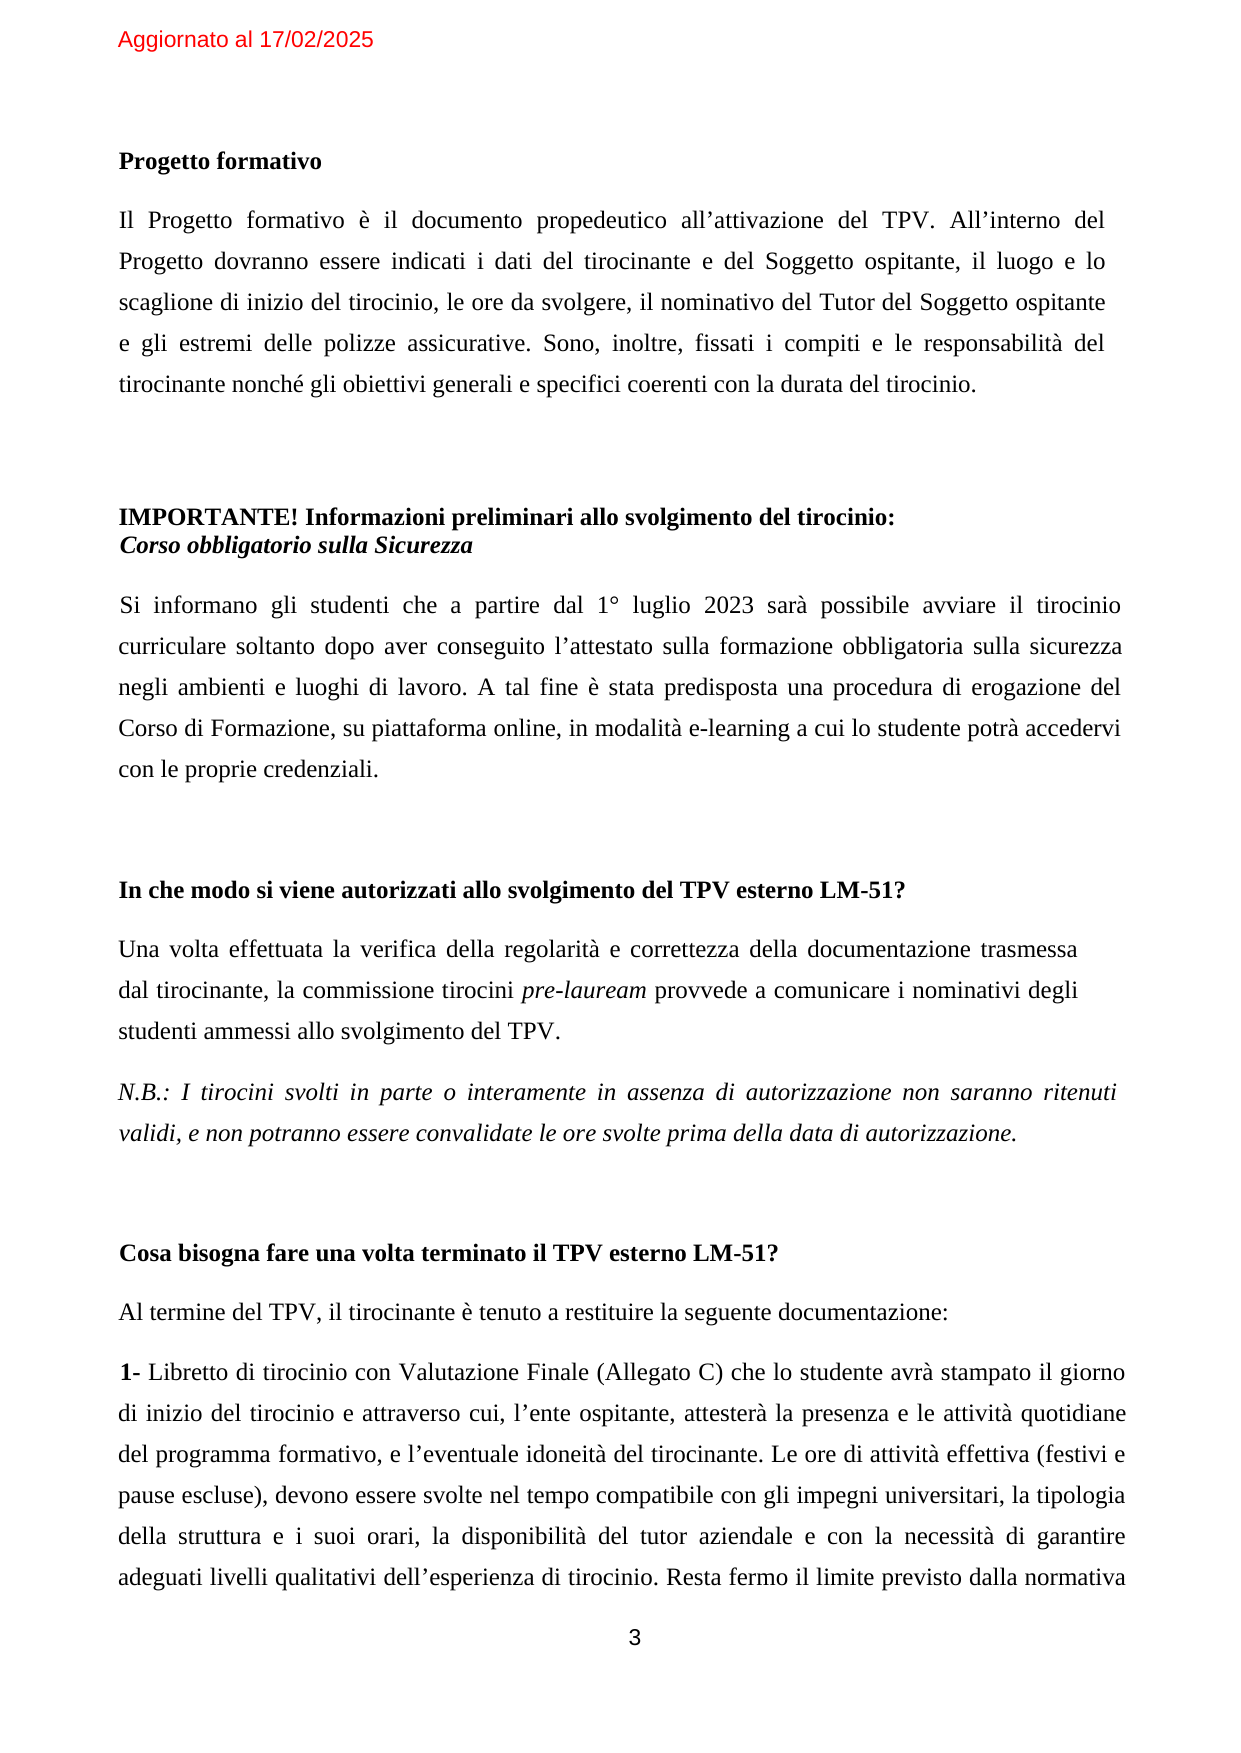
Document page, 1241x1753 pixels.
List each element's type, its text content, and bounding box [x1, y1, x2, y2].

text In che modo si viene autorizzati allo svolgimento del TPV esterno LM-51? [118, 875, 1151, 903]
text N.B.: I tirocini svolti in parte o interamente in assenza di autorizzazione non saranno ritenuti validi, e non potranno essere convalidate le ore svolte prima della data di autorizzazione. [118, 1077, 1121, 1147]
text Una volta effettuata la verifica della regolarità e correttezza della documentazione trasmessa dal tirocinante, la commissione tirocini pre-lauream provvede a comunicare i nominativi degli studenti ammessi allo svolgimento del TPV. [118, 934, 1078, 1045]
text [118, 1357, 1127, 1591]
text Cosa bisogna fare una volta terminato il TPV esterno LM-51? [119, 1238, 1151, 1267]
text Al termine del TPV, il tirocinante è tenuto a restituire la seguente documentazione: [118, 1297, 1151, 1326]
text Progetto formativo [118, 146, 1151, 174]
text Si informano gli studenti che a partire dal 1° luglio 2023 sarà possibile avviare il tirocinio curriculare soltanto dopo aver conseguito l’attestato sulla formazione obbligatoria sulla sicurezza negli ambienti e luoghi di lavoro. A tal fine è stata predisposta una procedura di erogazione del Corso di Formazione, su piattaforma online, in modalità e-learning a cui lo studente potrà accedervi con le proprie credenziali. [118, 590, 1123, 783]
text Corso obbligatorio sulla Sicurezza [119, 531, 1151, 559]
text IMPORTANTE! Informazioni preliminari allo svolgimento del tirocinio: [118, 502, 1151, 531]
text Il Progetto formativo è il documento propedeutico all’attivazione del TPV. All’interno del Progetto dovranno essere indicati i dati del tirocinante e del Soggetto ospitante, il luogo e lo scaglione di inizio del tirocinio, le ore da svolgere, il nominativo del Tutor del Soggetto ospitante e gli estremi delle polizze assicurative. Sono, inoltre, fissati i compiti e le responsabilità del tirocinante nonché gli obiettivi generali e specifici coerenti con la durata del tirocinio. [118, 205, 1107, 398]
